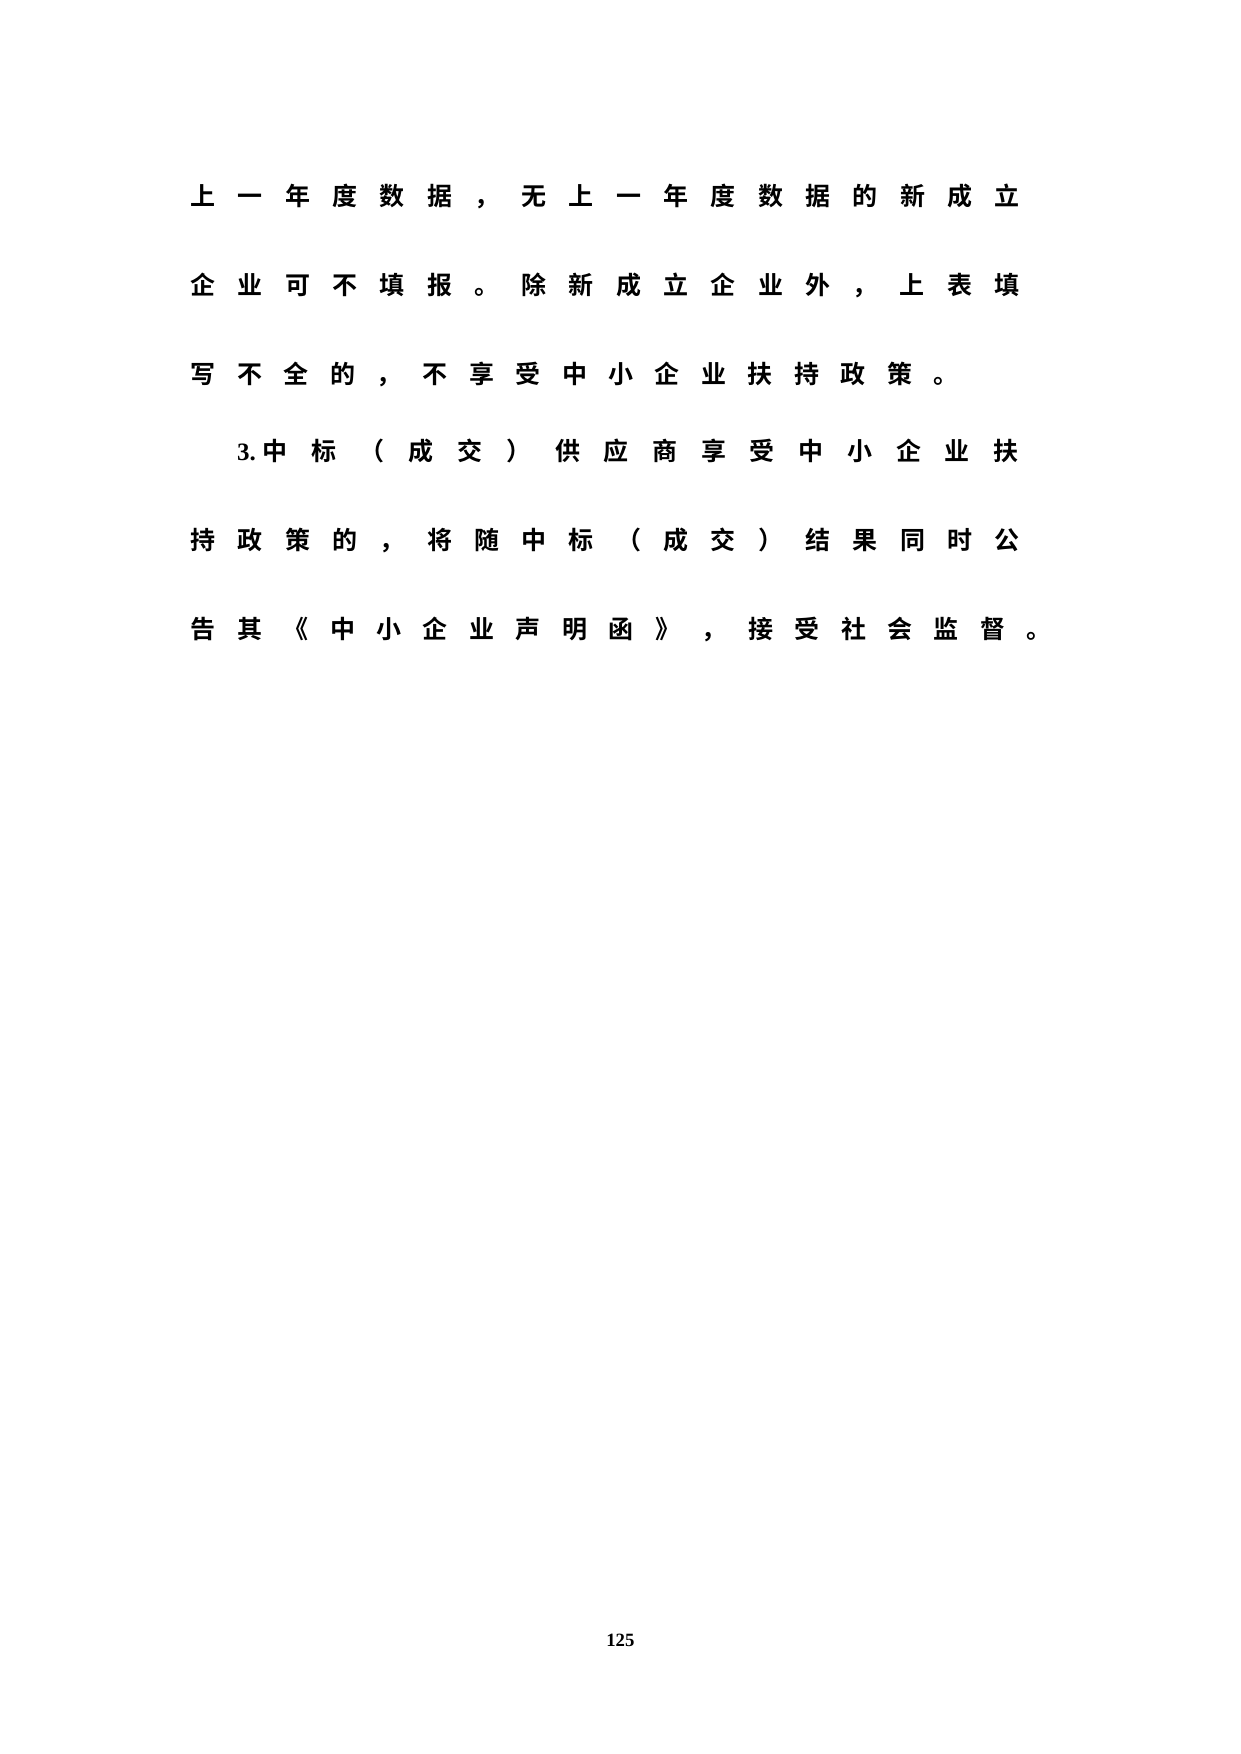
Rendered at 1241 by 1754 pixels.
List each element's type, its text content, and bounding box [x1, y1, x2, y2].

text 3.中标（成交）供应商享受中小企业扶持政策的，将随中标（成交）结果同时公告其《中小企业声明函》，接受社会监督。 [190, 420, 1041, 658]
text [190, 164, 1041, 402]
